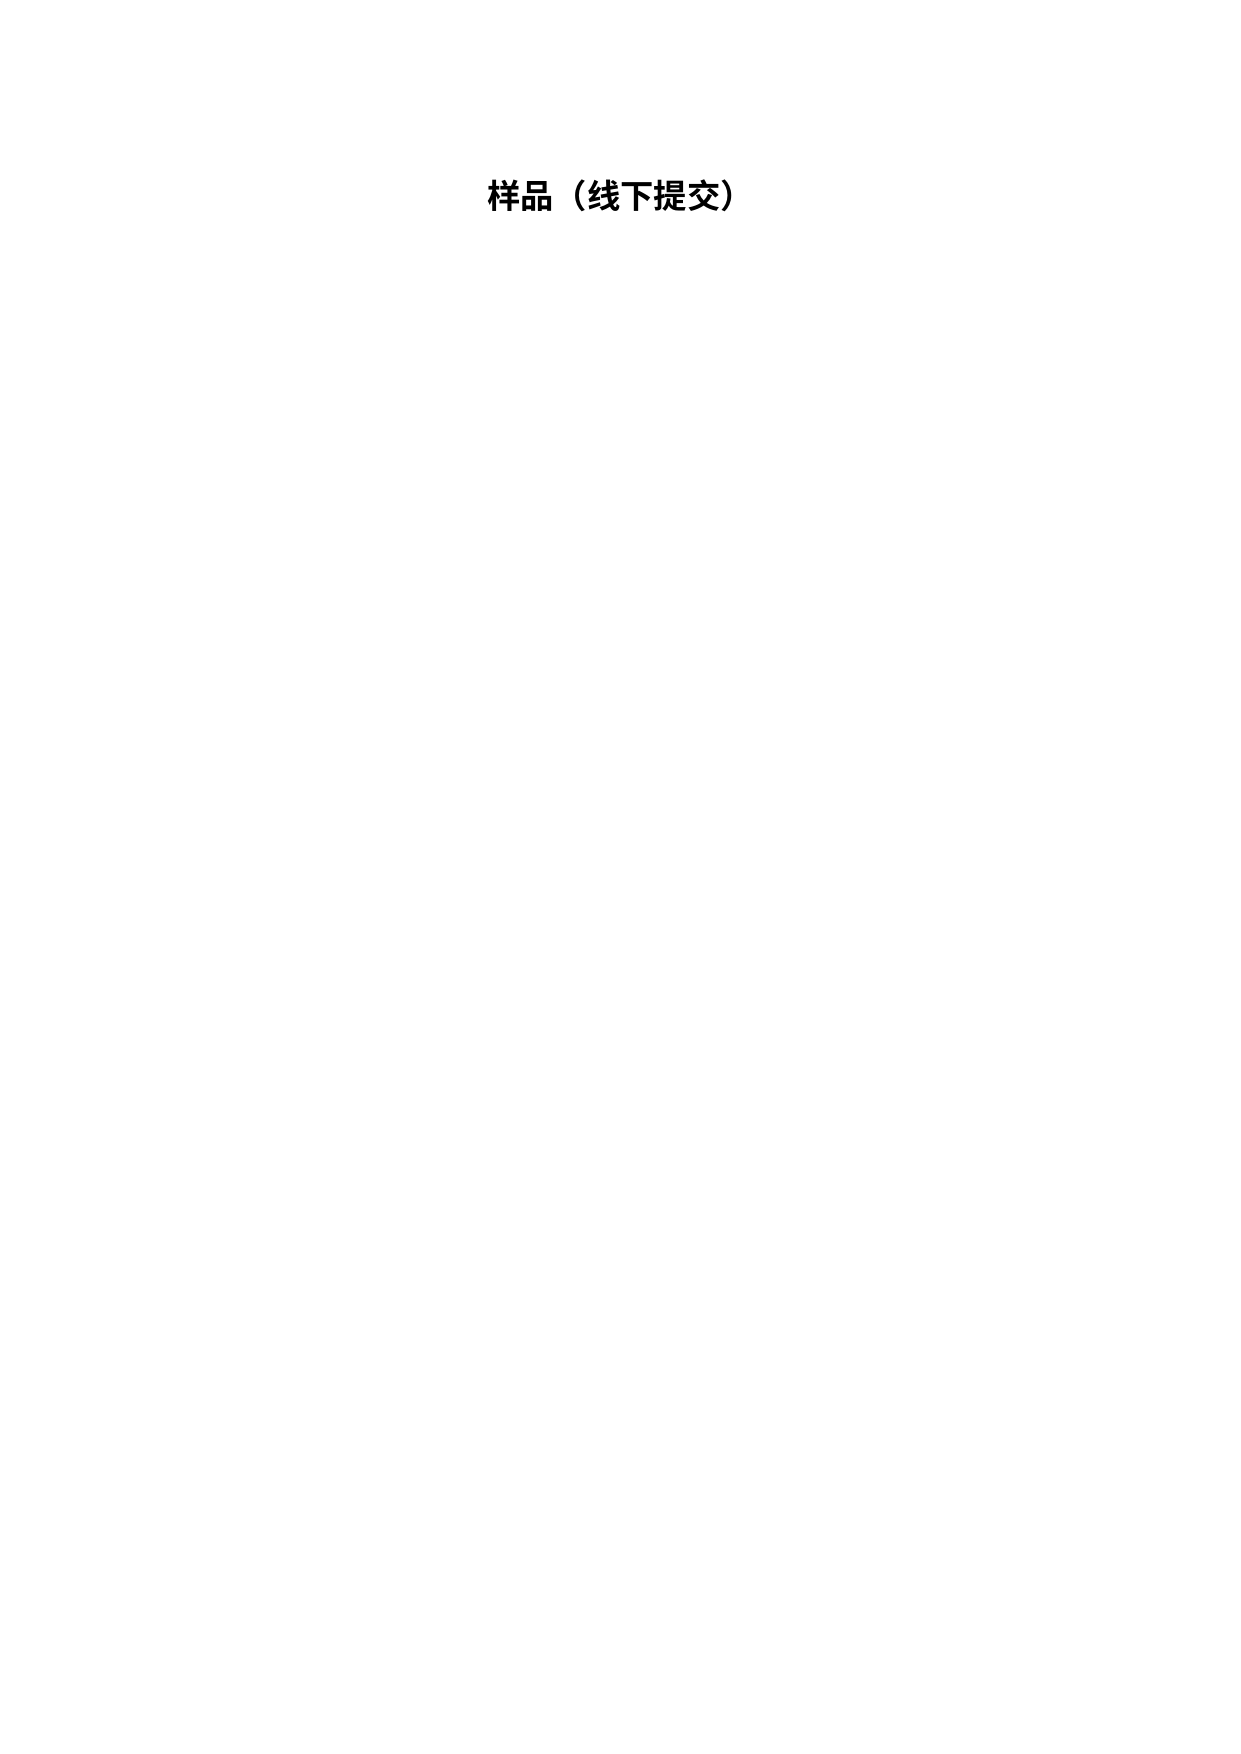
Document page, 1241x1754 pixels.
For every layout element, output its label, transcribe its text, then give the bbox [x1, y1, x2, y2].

text 样品（线下提交） [187, 162, 1053, 227]
